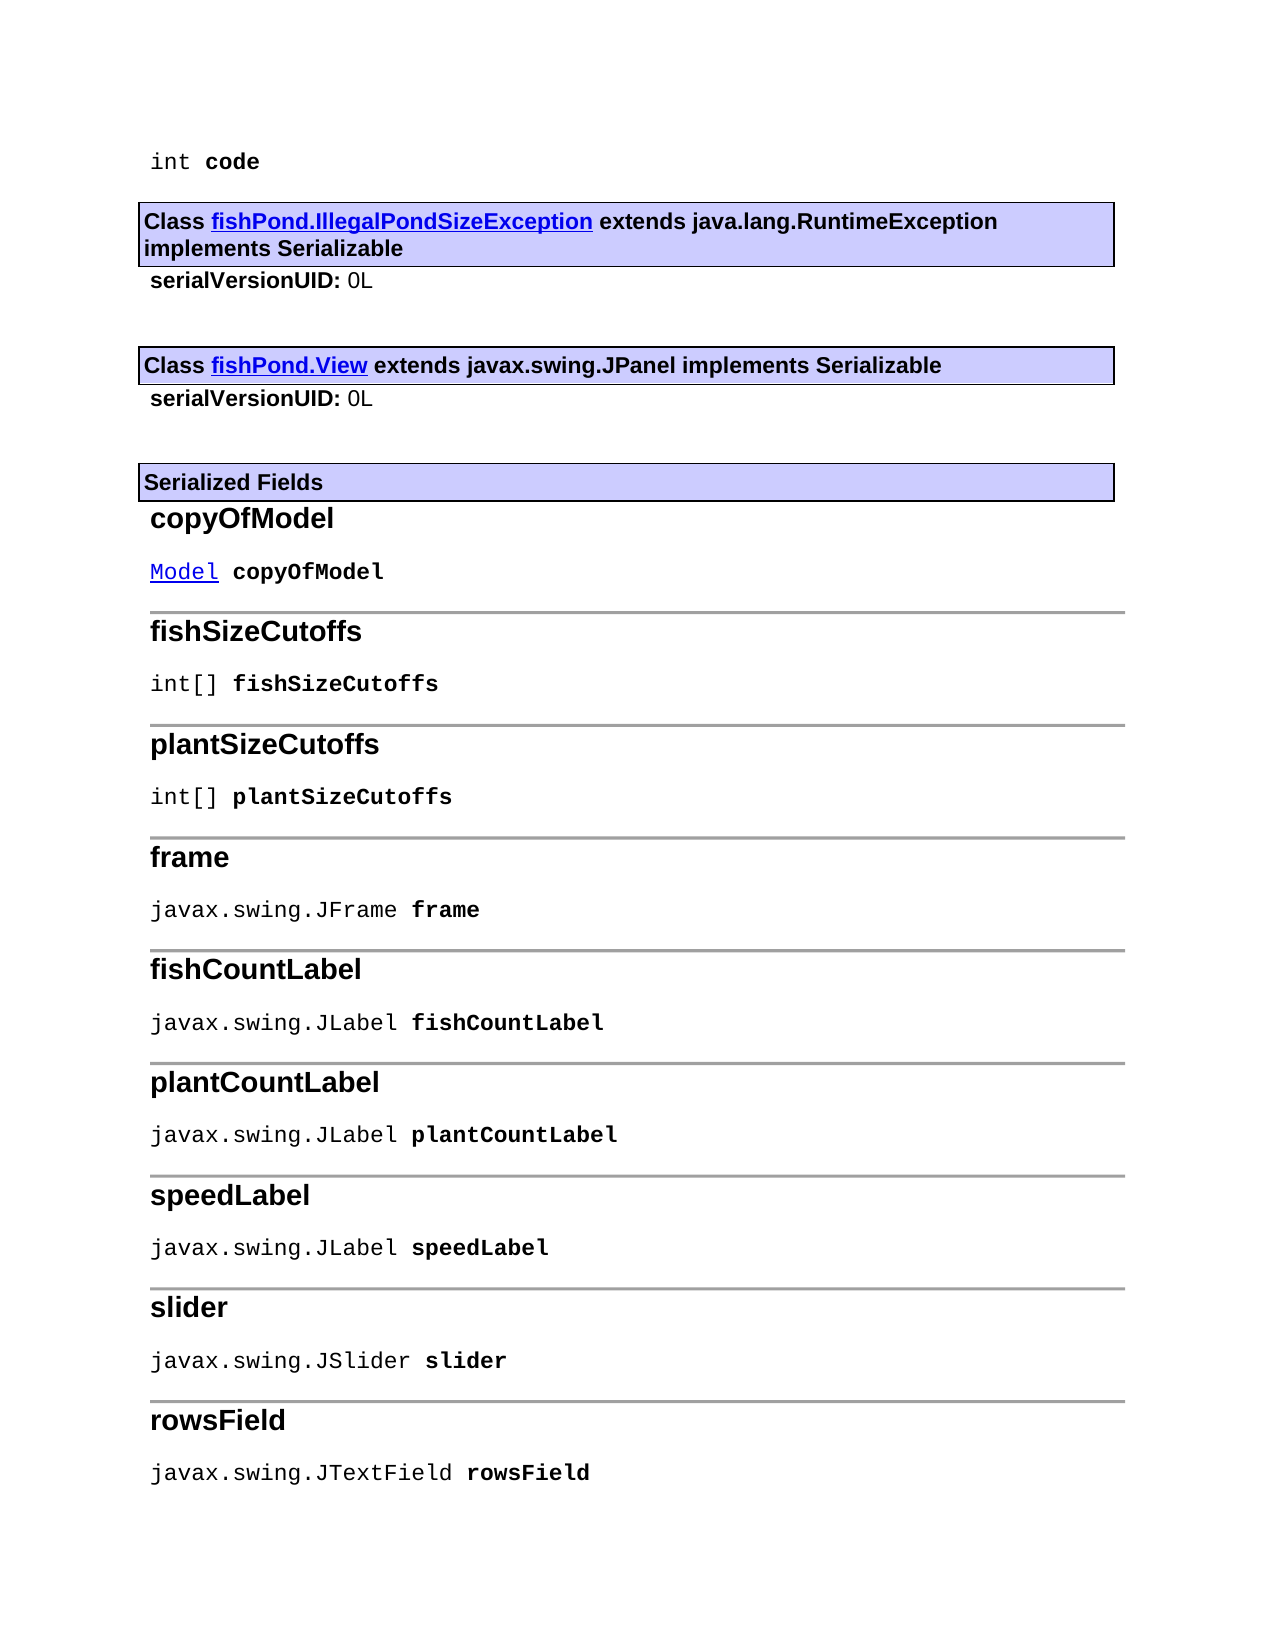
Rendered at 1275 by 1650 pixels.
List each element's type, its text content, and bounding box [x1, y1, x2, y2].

subtitle slider [150, 1291, 1125, 1324]
subtitle copyOfModel [150, 502, 1125, 535]
text javax.swing.JFrame frame [150, 898, 1125, 924]
subtitle fishCountLabel [150, 953, 1125, 986]
text javax.swing.JLabel speedLabel [150, 1236, 1125, 1262]
text int code [150, 150, 1125, 176]
subtitle fishSizeCutoffs [150, 615, 1125, 648]
subtitle frame [150, 840, 1125, 873]
text javax.swing.JSlider slider [150, 1349, 1125, 1375]
text Model copyOfModel [150, 560, 1125, 586]
table_header Serialized Fields [140, 464, 1113, 500]
text serialVersionUID: 0L [150, 267, 1125, 293]
text javax.swing.JLabel fishCountLabel [150, 1011, 1125, 1037]
text javax.swing.JLabel plantCountLabel [150, 1124, 1125, 1149]
text javax.swing.JTextField rowsField [150, 1462, 1125, 1488]
subtitle plantSizeCutoffs [150, 727, 1125, 761]
subtitle plantCountLabel [150, 1066, 1125, 1099]
table_header Class fishPond.View extends javax.swing.JPanel implements Serializable [140, 348, 1113, 383]
table_header Class fishPond.IllegalPondSizeException extends java.lang.RuntimeException implements Serializable [140, 203, 1113, 266]
text int[] fishSizeCutoffs [150, 673, 1125, 699]
subtitle speedLabel [150, 1178, 1125, 1211]
text serialVersionUID: 0L [150, 385, 1125, 411]
text int[] plantSizeCutoffs [150, 786, 1125, 811]
subtitle rowsField [150, 1404, 1125, 1437]
